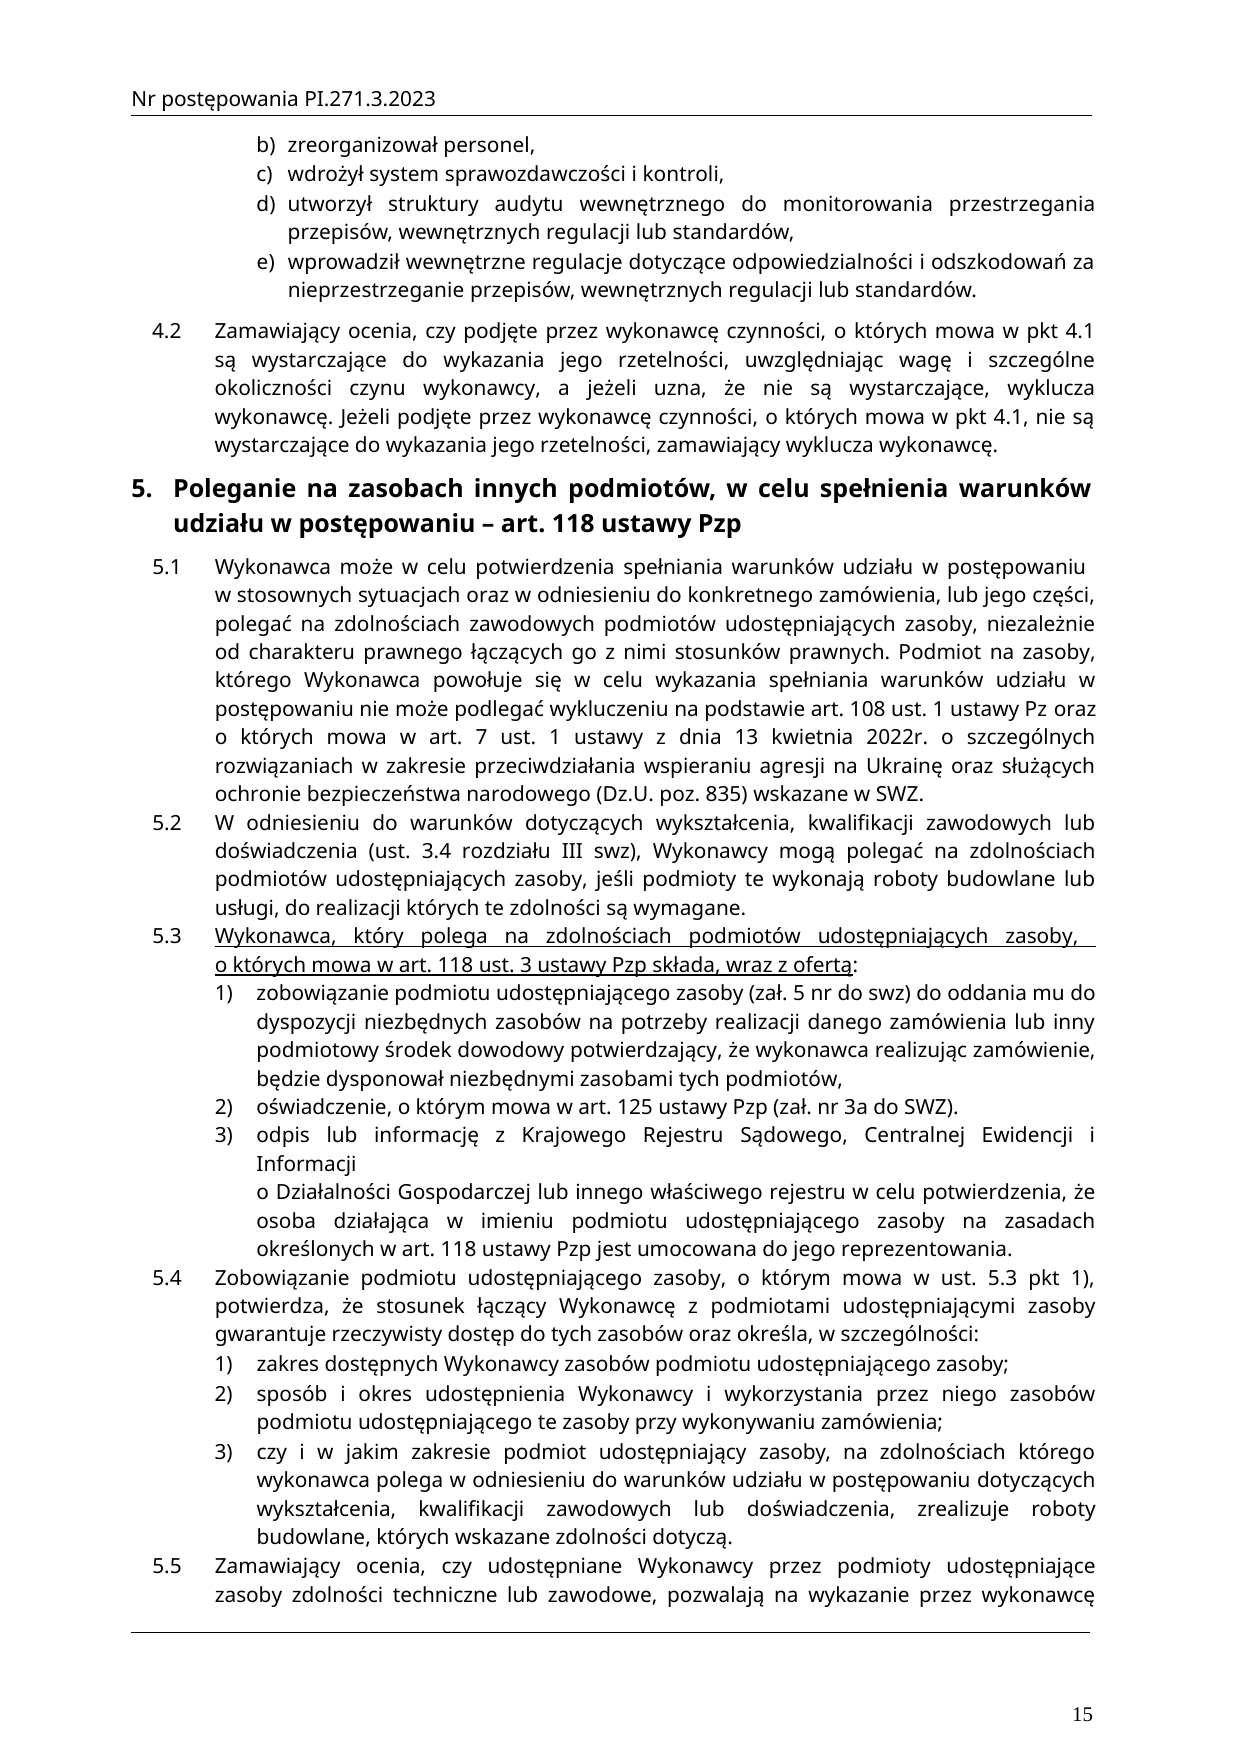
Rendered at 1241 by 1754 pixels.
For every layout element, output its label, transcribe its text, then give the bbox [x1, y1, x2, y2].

list utworzył struktury audytu wewnętrznego do monitorowania przestrzegania przepisów, wewnętrznych regulacji lub standardów, [256, 189, 1096, 246]
list zobowiązanie podmiotu udostępniającego zasoby (zał. 5 nr do swz) do oddania mu do dyspozycji niezbędnych zasobów na potrzeby realizacji danego zamówienia lub inny podmiotowy środek dowodowy potwierdzający, że wykonawca realizując zamówienie, będzie dysponował niezbędnymi zasobami tych podmiotów, [214, 978, 1096, 1092]
list oświadczenie, o którym mowa w art. 125 ustawy Pzp (zał. nr 3a do SWZ). [214, 1092, 1096, 1121]
list Wykonawca, który polega na zdolnościach podmiotów udostępniających zasoby, o których mowa w art. 118 ust. 3 ustawy Pzp składa, wraz z ofertą: [152, 921, 1096, 978]
list zreorganizował personel, [256, 130, 1096, 158]
list odpis lub informację z Krajowego Rejestru Sądowego, Centralnej Ewidencji i Informacji o Działalności Gospodarczej lub innego właściwego rejestru w celu potwierdzenia, że osoba działająca w imieniu podmiotu udostępniającego zasoby na zasadach określonych w art. 118 ustawy Pzp jest umocowana do jego reprezentowania. [214, 1121, 1096, 1263]
subtitle Poleganie na zasobach innych podmiotów, w celu spełnienia warunków udziału w postępowaniu – art. 118 ustawy Pzp [131, 471, 1092, 539]
list wprowadził wewnętrzne regulacje dotyczące odpowiedzialności i odszkodowań za nieprzestrzeganie przepisów, wewnętrznych regulacji lub standardów. [256, 247, 1096, 304]
list Zamawiający ocenia, czy podjęte przez wykonawcę czynności, o których mowa w pkt 4.1 są wystarczające do wykazania jego rzetelności, uwzględniając wagę i szczególne okoliczności czynu wykonawcy, a jeżeli uzna, że nie są wystarczające, wyklucza wykonawcę. Jeżeli podjęte przez wykonawcę czynności, o których mowa w pkt 4.1, nie są wystarczające do wykazania jego rzetelności, zamawiający wyklucza wykonawcę. [152, 316, 1096, 459]
list Wykonawca może w celu potwierdzenia spełniania warunków udziału w postępowaniu w stosownych sytuacjach oraz w odniesieniu do konkretnego zamówienia, lub jego części, polegać na zdolnościach zawodowych podmiotów udostępniających zasoby, niezależnie od charakteru prawnego łączących go z nimi stosunków prawnych. Podmiot na zasoby, którego Wykonawca powołuje się w celu wykazania spełniania warunków udziału w postępowaniu nie może podlegać wykluczeniu na podstawie art. 108 ust. 1 ustawy Pz oraz o których mowa w art. 7 ust. 1 ustawy z dnia 13 kwietnia 2022r. o szczególnych rozwiązaniach w zakresie przeciwdziałania wspieraniu agresji na Ukrainę oraz służących ochronie bezpieczeństwa narodowego (Dz.U. poz. 835) wskazane w SWZ. [152, 552, 1096, 808]
list W odniesieniu do warunków dotyczących wykształcenia, kwalifikacji zawodowych lub doświadczenia (ust. 3.4 rozdziału III swz), Wykonawcy mogą polegać na zdolnościach podmiotów udostępniających zasoby, jeśli podmioty te wykonają roboty budowlane lub usługi, do realizacji których te zdolności są wymagane. [152, 808, 1096, 921]
list zakres dostępnych Wykonawcy zasobów podmiotu udostępniającego zasoby; [214, 1349, 1096, 1378]
list wdrożył system sprawozdawczości i kontroli, [256, 159, 1096, 188]
list czy i w jakim zakresie podmiot udostępniający zasoby, na zdolnościach którego wykonawca polega w odniesieniu do warunków udziału w postępowaniu dotyczących wykształcenia, kwalifikacji zawodowych lub doświadczenia, zrealizuje roboty budowlane, których wskazane zdolności dotyczą. [214, 1437, 1096, 1551]
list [152, 1552, 1096, 1608]
list sposób i okres udostępnienia Wykonawcy i wykorzystania przez niego zasobów podmiotu udostępniającego te zasoby przy wykonywaniu zamówienia; [214, 1379, 1096, 1436]
list Zobowiązanie podmiotu udostępniającego zasoby, o którym mowa w ust. 5.3 pkt 1), potwierdza, że stosunek łączący Wykonawcę z podmiotami udostępniającymi zasoby gwarantuje rzeczywisty dostęp do tych zasobów oraz określa, w szczególności: [152, 1263, 1096, 1348]
